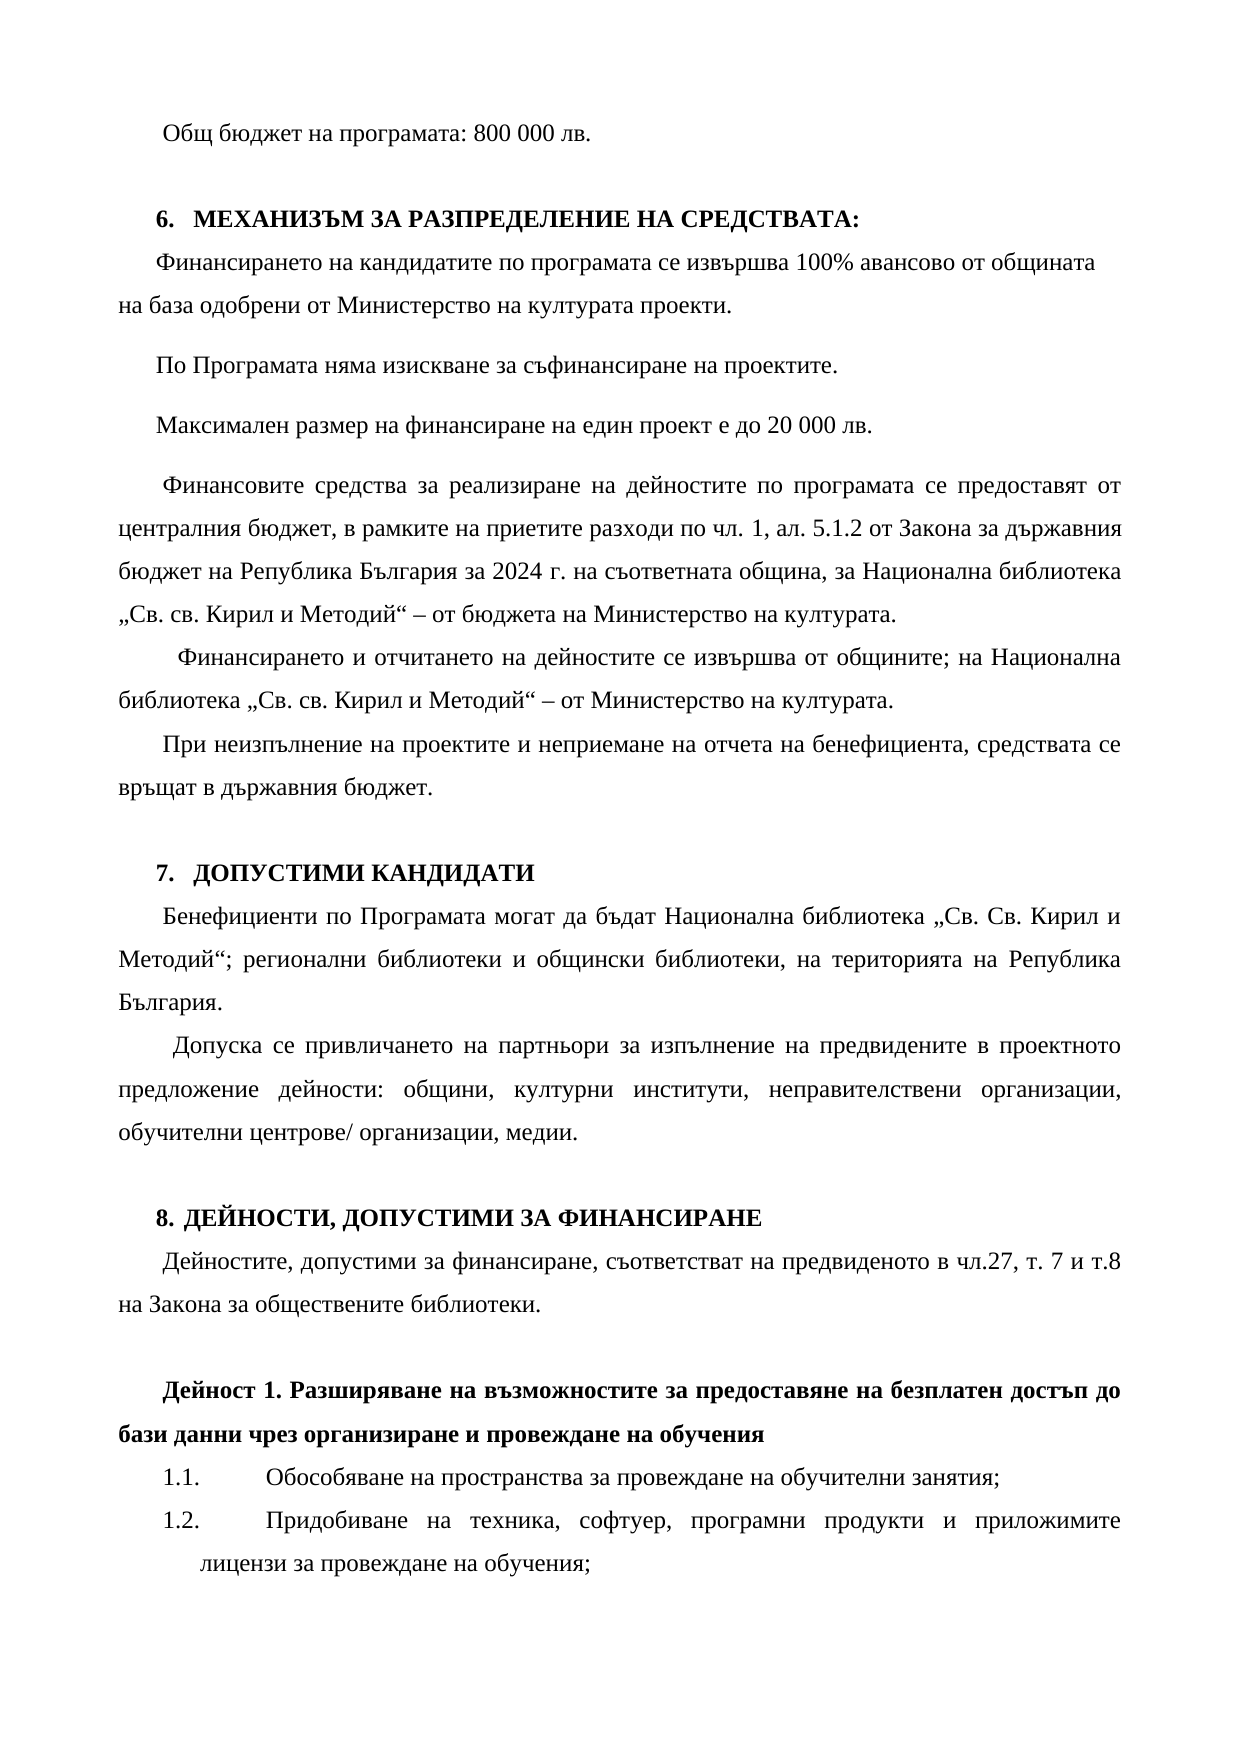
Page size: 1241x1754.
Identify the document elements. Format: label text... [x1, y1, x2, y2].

text Финансирането на кандидатите по програмата се извършва 100% авансово от общината на база одобрени от Министерство на културата проекти. [118, 247, 1122, 319]
text Общ бюджет на програмата: 800 000 лв. [118, 118, 1122, 147]
list ДЕЙНОСТИ, ДОПУСТИМИ ЗА ФИНАНСИРАНЕ [156, 1203, 1122, 1232]
text Допуска се привличането на партньори за изпълнение на предвидените в проектното предложение дейности: общини, културни институти, неправителствени организации, обучителни центрове/ организации, медии. [118, 1031, 1122, 1146]
text Максимален размер на финансиране на един проект е до 20 000 лв. [118, 410, 1122, 439]
list МЕХАНИЗЪМ ЗА РАЗПРЕДЕЛЕНИЕ НА СРЕДСТВАТА: [156, 204, 1122, 233]
text Бенефициенти по Програмата могат да бъдат Национална библиотека „Св. Св. Кирил и Методий“; регионални библиотеки и общински библиотеки, на територията на Република България. [118, 901, 1122, 1016]
text По Програмата няма изискване за съфинансиране на проектите. [118, 350, 1122, 379]
text Дейност 1. Разширяване на възможностите за предоставяне на безплатен достъп до бази данни чрез организиране и провеждане на обучения [118, 1376, 1122, 1447]
list Придобиване на техника, софтуер, програмни продукти и приложимите лицензи за провеждане на обучения; [162, 1505, 1122, 1577]
list Обособяване на пространства за провеждане на обучителни занятия; [162, 1462, 1122, 1491]
text Финансовите средства за реализиране на дейностите по програмата се предоставят от централния бюджет, в рамките на приетите разходи по чл. 1, ал. 5.1.2 от Закона за държавния бюджет на Република България за 2024 г. на съответната община, за Национална библиотека „Св. св. Кирил и Методий“ – от бюджета на Министерство на културата. [118, 470, 1122, 628]
text Дейностите, допустими за финансиране, съответстват на предвиденото в чл.27, т. 7 и т.8 на Закона за обществените библиотеки. [118, 1246, 1122, 1318]
text При неизпълнение на проектите и неприемане на отчета на бенефициента, средствата се връщат в държавния бюджет. [118, 729, 1122, 801]
subtitle ДОПУСТИМИ КАНДИДАТИ [156, 858, 1122, 887]
text Финансирането и отчитането на дейностите се извършва от общините; на Национална библиотека „Св. св. Кирил и Методий“ – от Министерство на културата. [118, 642, 1122, 714]
